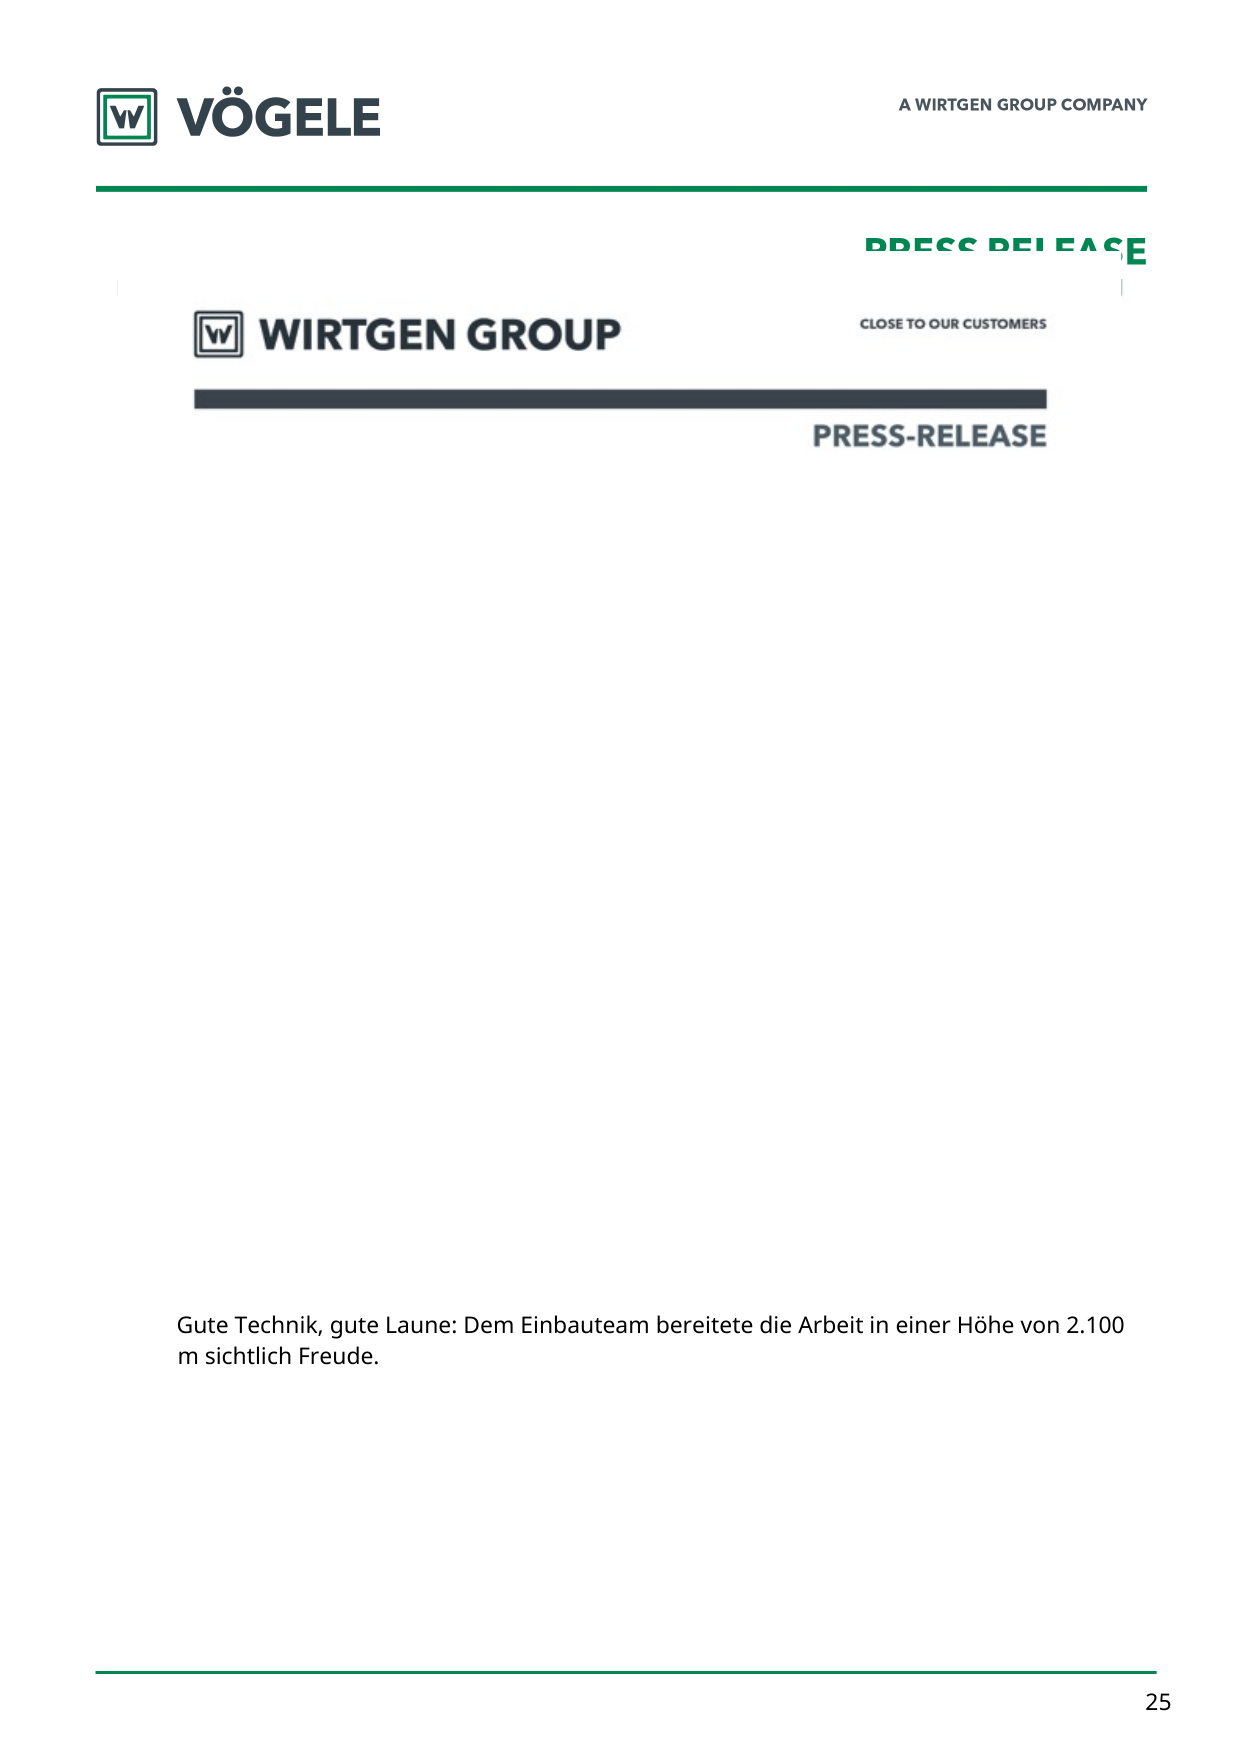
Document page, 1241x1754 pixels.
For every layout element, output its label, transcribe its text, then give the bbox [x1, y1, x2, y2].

text Gute Technik, gute Laune: Dem Einbauteam bereitete die Arbeit in einer Höhe von 2.100 m sichtlich Freude. [176, 1309, 1150, 1371]
picture [67, 1662, 1196, 1678]
picture [76, 73, 1174, 1309]
